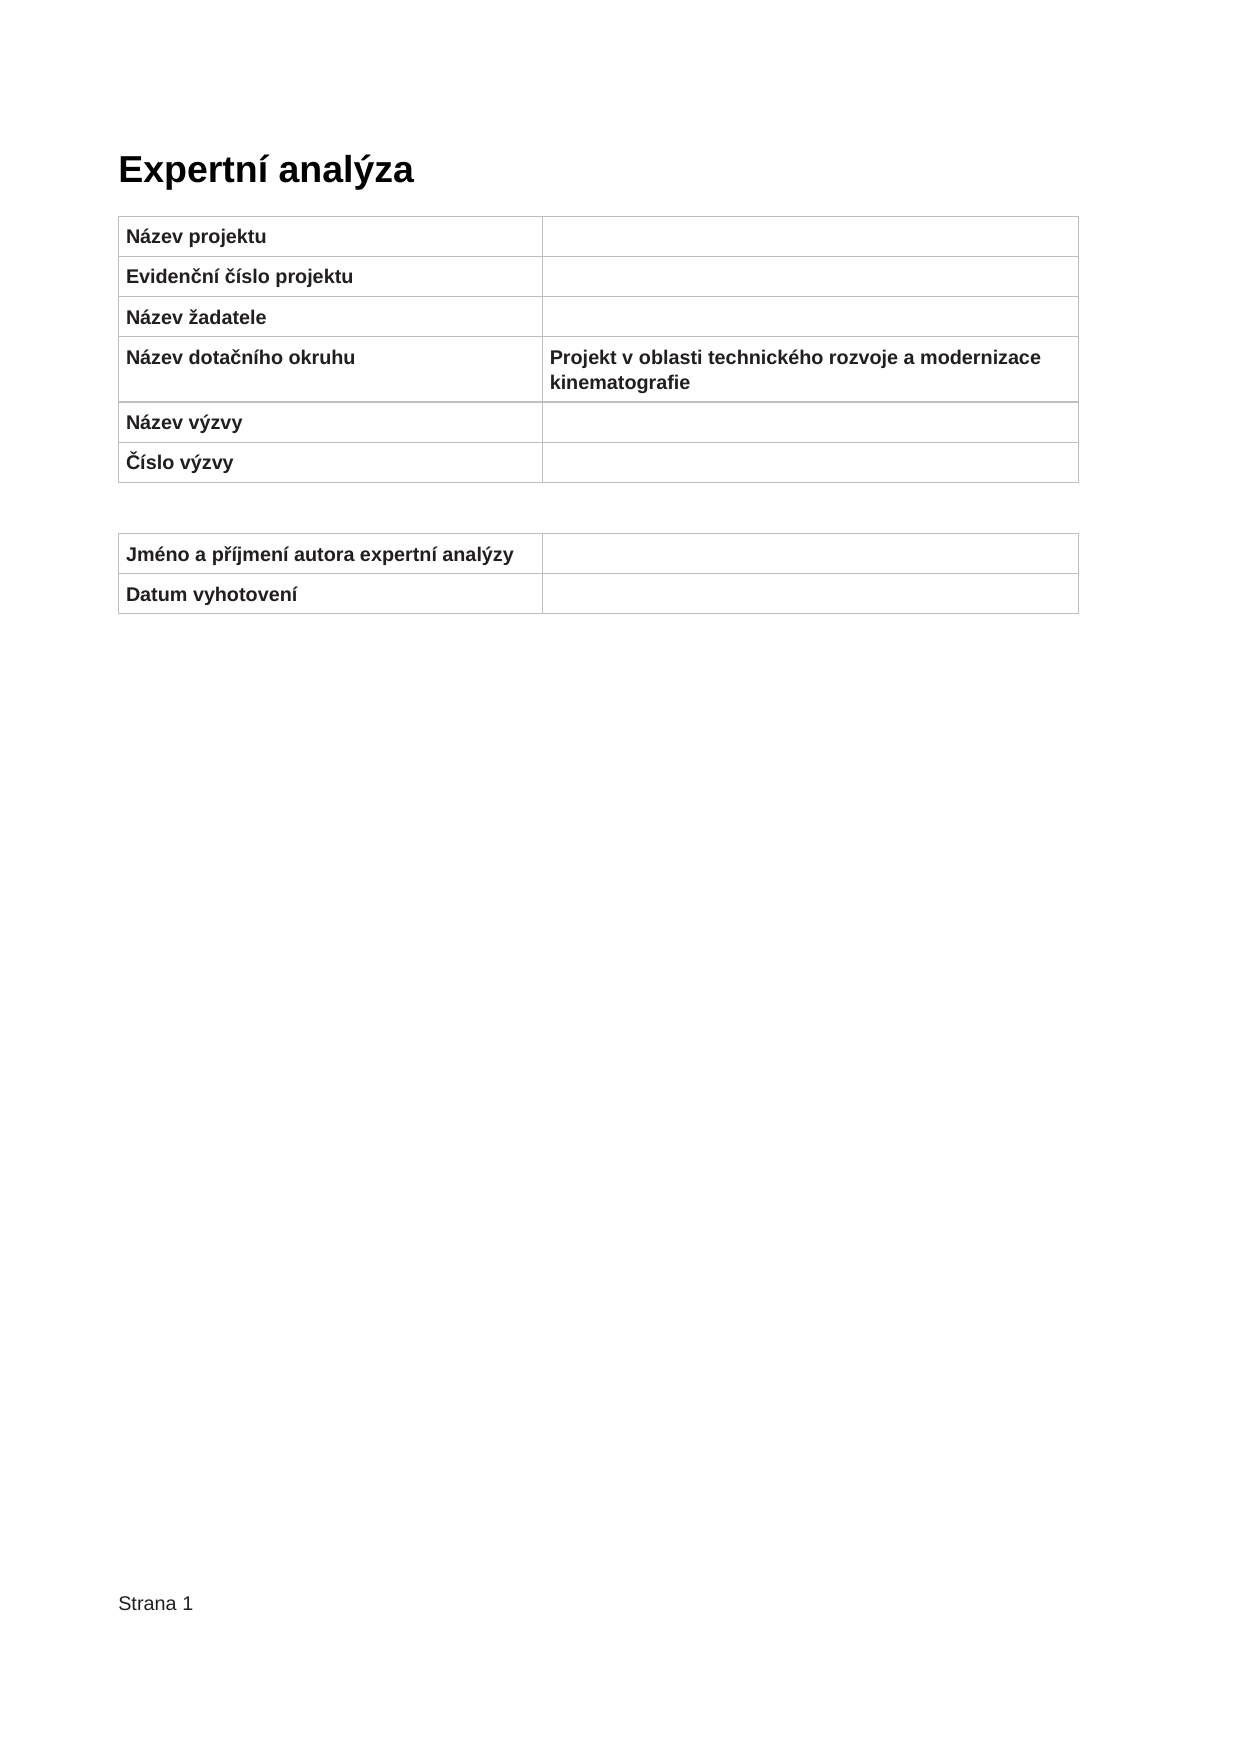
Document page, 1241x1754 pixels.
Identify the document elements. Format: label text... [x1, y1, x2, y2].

table_cell Projekt v oblasti technického rozvoje a modernizace kinematografie [543, 337, 1078, 401]
subtitle Expertní analýza [118, 149, 1122, 191]
table_cell [543, 297, 1078, 336]
table_cell [543, 443, 1078, 482]
table_cell [543, 403, 1078, 442]
table_cell Název žadatele [119, 297, 542, 336]
table_header [543, 217, 1078, 256]
table_cell Datum vyhotovení [119, 574, 542, 613]
table_cell [543, 574, 1078, 613]
table_header Název projektu [119, 217, 542, 256]
table_header Jméno a příjmení autora expertní analýzy [119, 534, 542, 573]
table_cell Název dotačního okruhu [119, 337, 542, 401]
table_cell Evidenční číslo projektu [119, 257, 542, 296]
table_header [543, 534, 1078, 573]
table_cell Číslo výzvy [119, 443, 542, 482]
table_cell [543, 257, 1078, 296]
table_cell Název výzvy [119, 403, 542, 442]
